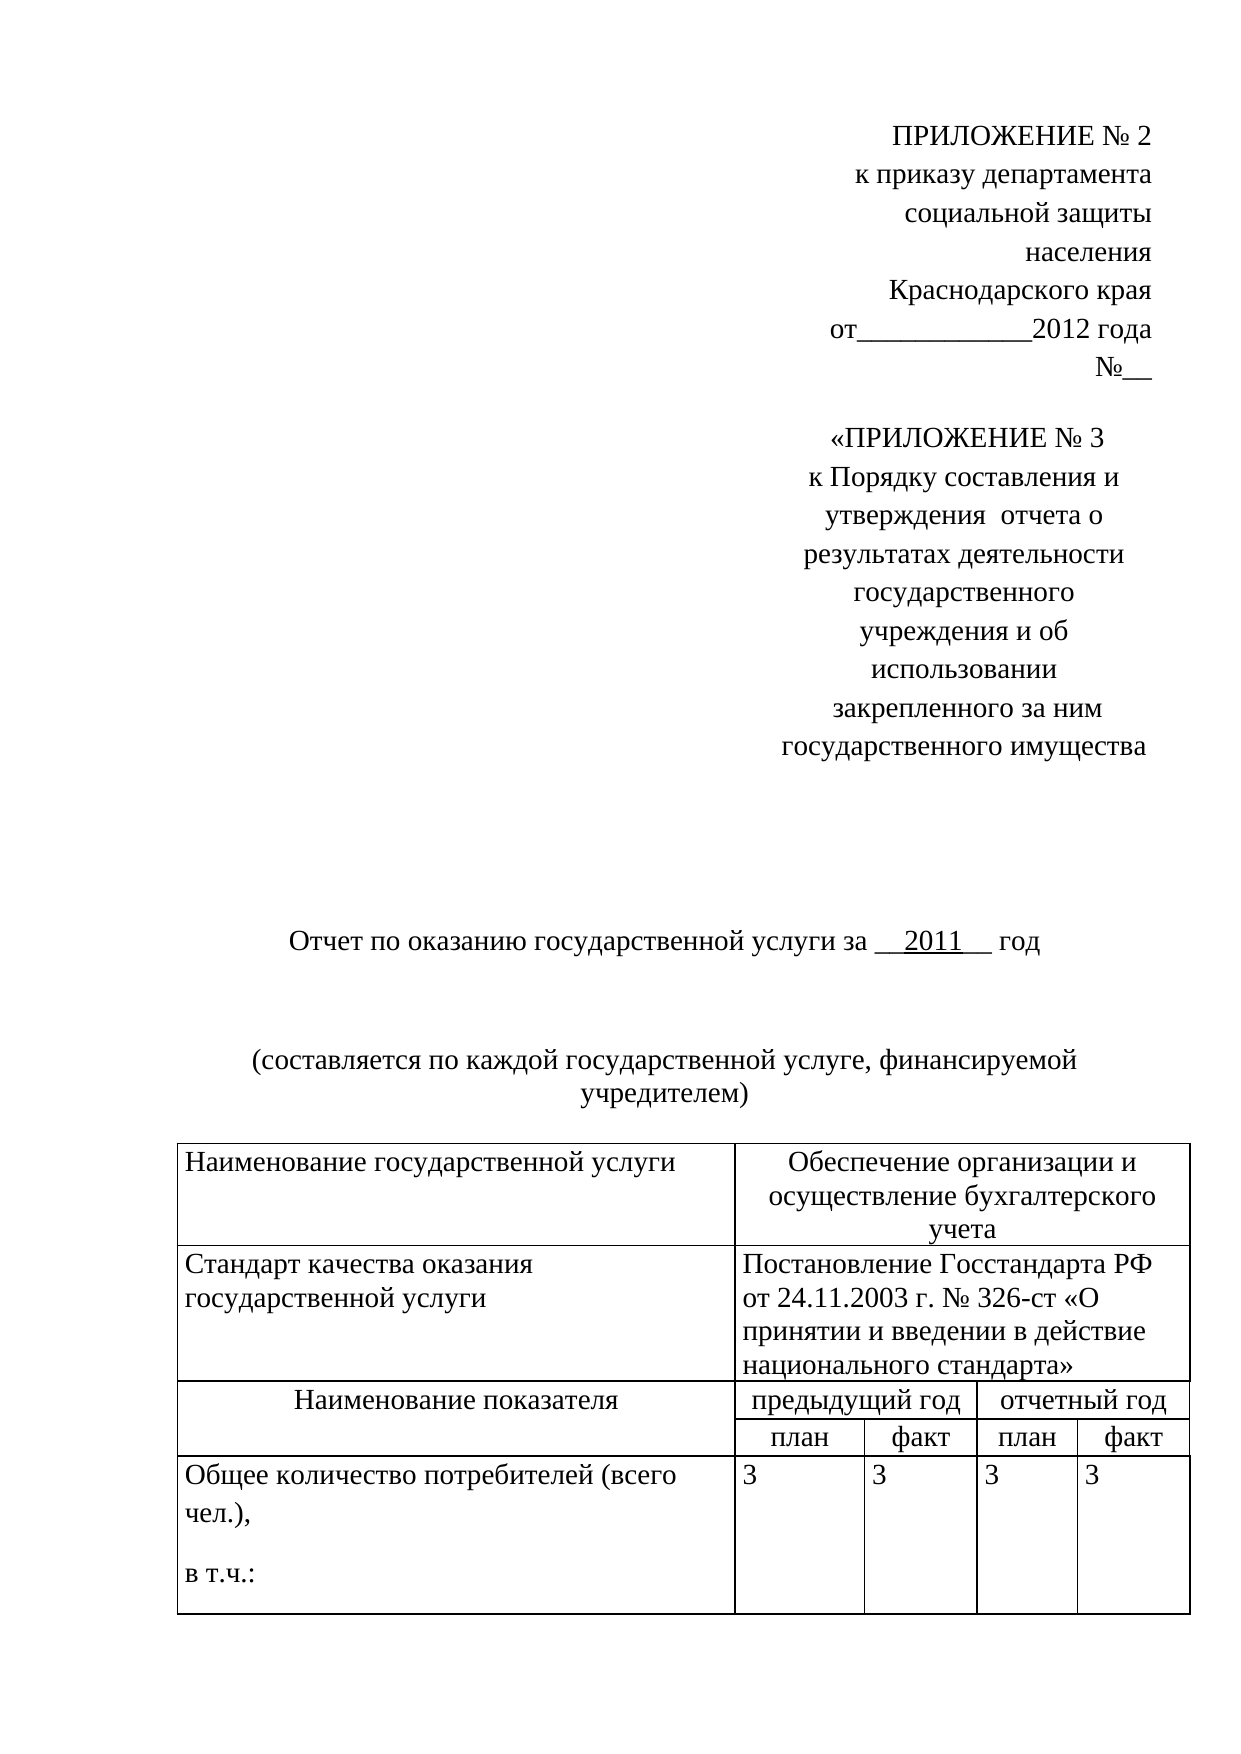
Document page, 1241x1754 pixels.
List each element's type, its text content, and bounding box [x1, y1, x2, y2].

table_cell Постановление Госстандарта РФ от 24.11.2003 г. № 326-ст «О принятии и введении в действие национального стандарта» [736, 1246, 1189, 1380]
text ПРИЛОЖЕНИЕ № 2 [177, 118, 1152, 152]
text от____________2012 года №__ [177, 311, 1152, 383]
text социальной защиты населения [177, 195, 1152, 267]
text «ПРИЛОЖЕНИЕ № 3 [177, 420, 1152, 454]
table_header Наименование государственной услуги [178, 1144, 734, 1245]
table_cell план [736, 1420, 864, 1455]
table_cell Общее количество потребителей (всего чел.), в т.ч.: [178, 1457, 734, 1613]
table_cell план [978, 1420, 1077, 1455]
table_cell предыдущий год [736, 1382, 976, 1418]
table_cell факт [1078, 1420, 1189, 1455]
table_header к Порядку составления и утверждения отчета о результатах деятельности государственного учреждения и об использовании закрепленного за ним государственного имущества [765, 459, 1163, 766]
table_cell факт [865, 1420, 976, 1455]
text к приказу департамента [177, 157, 1152, 190]
table_cell 3 [1078, 1457, 1189, 1613]
text Краснодарского края [177, 272, 1152, 306]
text Отчет по оказанию государственной услуги за __2011__ год [177, 923, 1152, 957]
table_cell отчетный год [978, 1382, 1189, 1418]
table_cell Наименование показателя [178, 1382, 734, 1455]
table_header Обеспечение организации и осуществление бухгалтерского учета [736, 1144, 1189, 1245]
table_cell 3 [865, 1457, 976, 1613]
table_cell Стандарт качества оказания государственной услуги [178, 1246, 734, 1380]
title (составляется по каждой государственной услуге, финансируемой учредителем) [177, 1042, 1152, 1109]
table_cell 3 [978, 1457, 1077, 1613]
table_cell 3 [736, 1457, 864, 1613]
